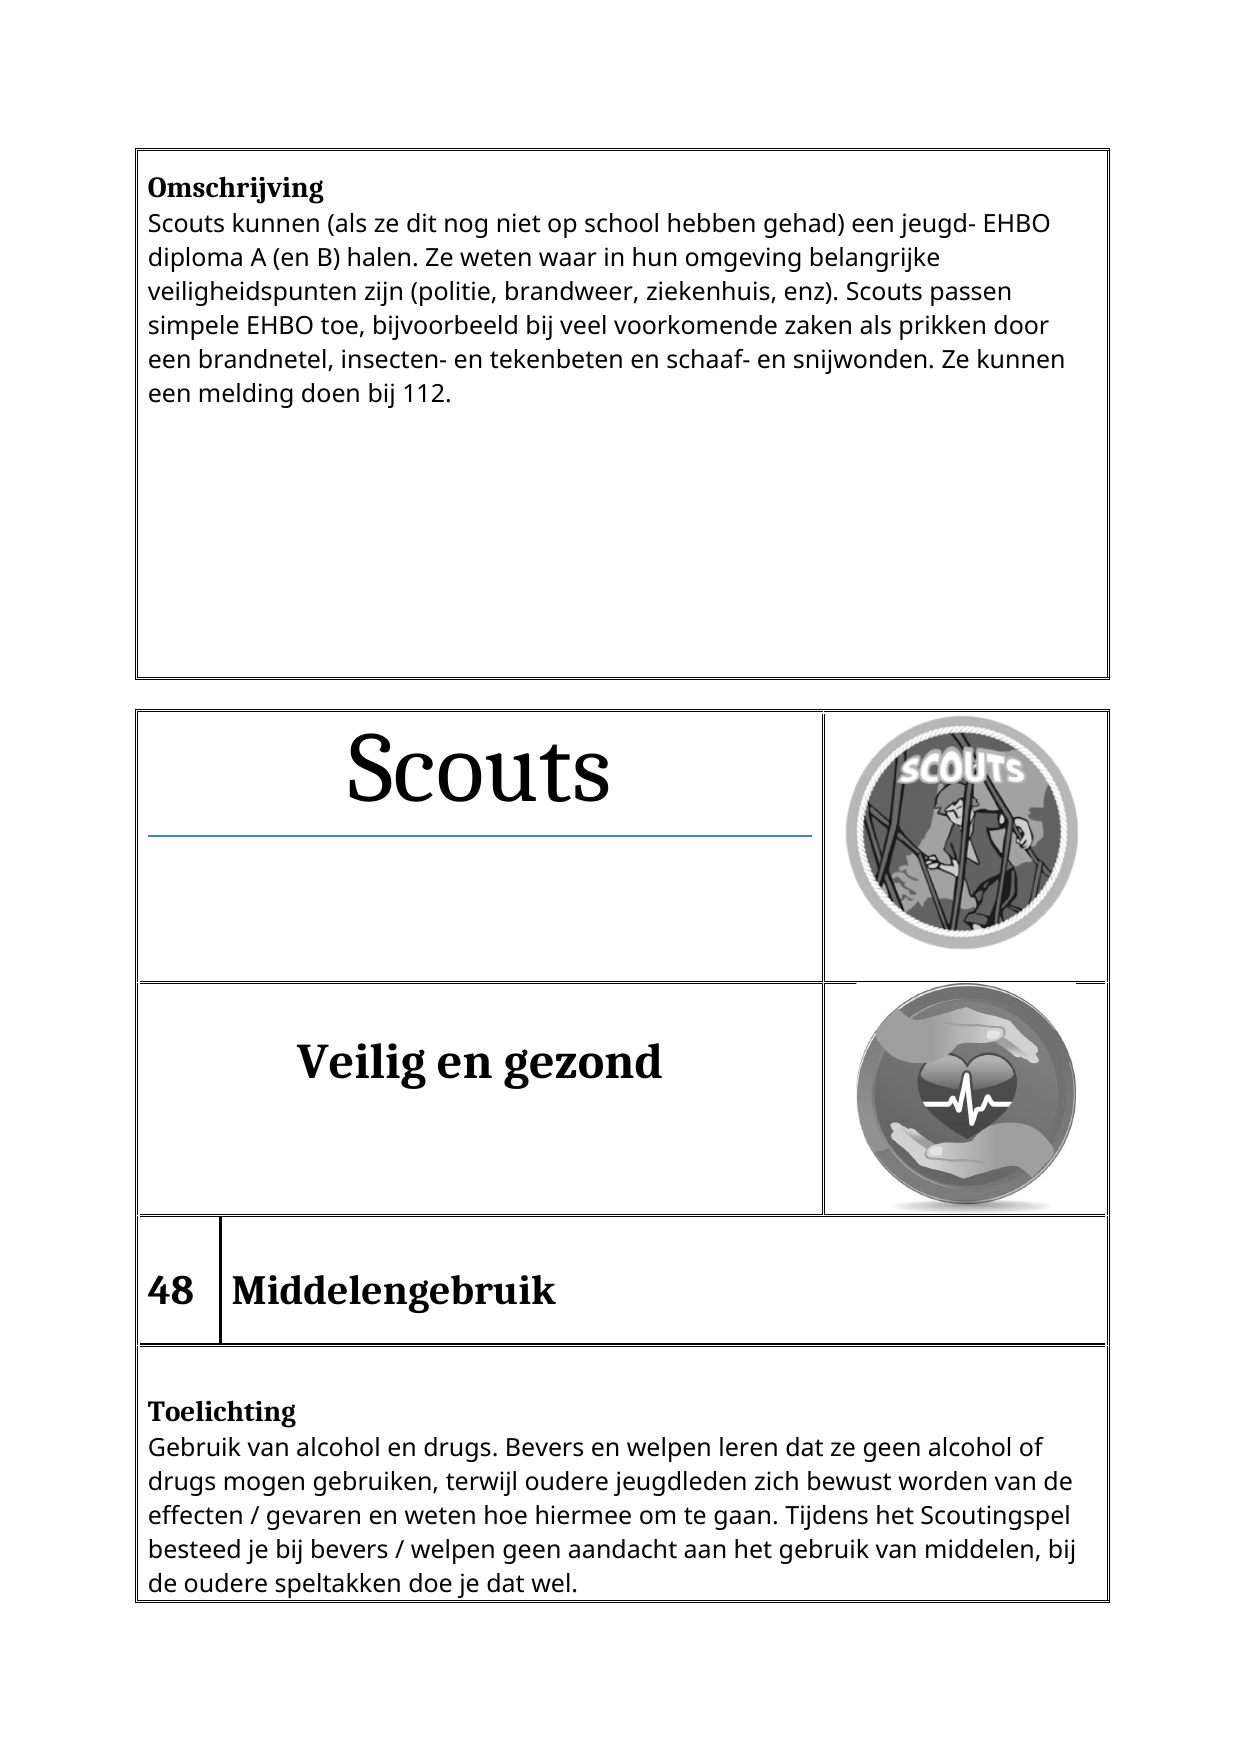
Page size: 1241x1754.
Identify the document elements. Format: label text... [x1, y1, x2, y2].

table_cell Middelengebruik [222, 1214, 1107, 1343]
table_header [824, 712, 1107, 981]
table_cell Omschrijving Scouts kunnen (als ze dit nog niet op school hebben gehad) een jeugd- EHBO diploma A (en B) halen. Ze weten waar in hun omgeving belangrijke veiligheidspunten zijn (politie, brandweer, ziekenhuis, enz). Scouts passen simpele EHBO toe, bijvoorbeeld bij veel voorkomende zaken als prikken door een brandnetel, insecten- en tekenbeten en schaaf- en snijwonden. Ze kunnen een melding doen bij 112. [138, 151, 1107, 677]
picture [856, 983, 1076, 1214]
table_header Scouts [138, 712, 824, 981]
table_cell [824, 981, 1108, 1213]
table_cell 48 [138, 1214, 219, 1343]
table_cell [138, 1343, 1107, 1599]
table_cell Veilig en gezond [136, 981, 824, 1213]
